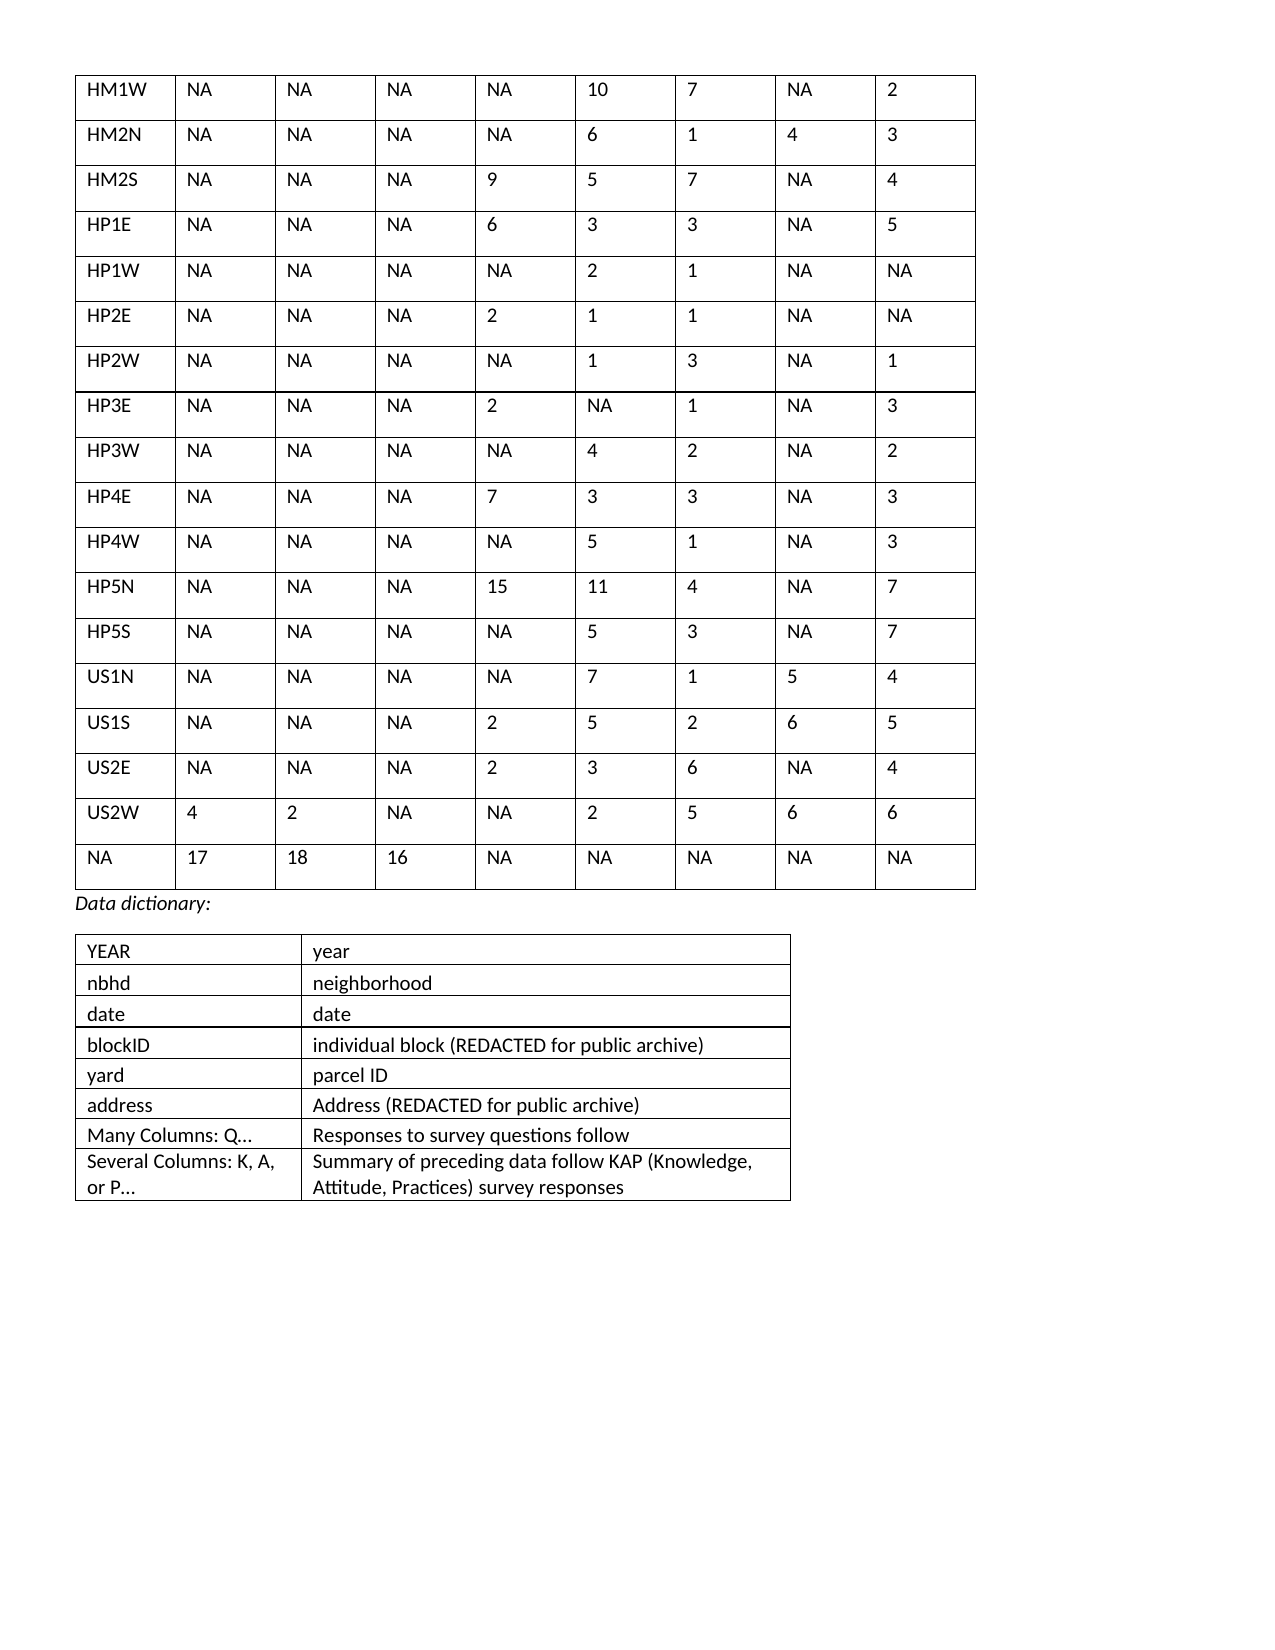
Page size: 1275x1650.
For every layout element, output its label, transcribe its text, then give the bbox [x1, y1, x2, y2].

table_cell 5 [676, 799, 775, 843]
table_cell NA [376, 121, 475, 165]
table_cell NA [176, 754, 275, 798]
table_cell NA [476, 76, 575, 120]
table_cell 2 [576, 799, 675, 843]
table_cell NA [276, 212, 375, 256]
table_cell 5 [576, 528, 675, 572]
table_cell NA [776, 347, 875, 391]
table_cell US1N [76, 664, 175, 708]
table_cell Address (REDACTED for public archive) [302, 1089, 790, 1118]
table_cell 2 [876, 438, 975, 482]
table_cell NA [376, 438, 475, 482]
table_cell NA [776, 166, 875, 211]
table_cell NA [76, 845, 175, 889]
table_cell 7 [876, 619, 975, 663]
table_cell 6 [876, 799, 975, 843]
table_cell 1 [576, 347, 675, 391]
table_cell 5 [876, 709, 975, 753]
table_cell 1 [676, 393, 775, 437]
table_cell NA [176, 393, 275, 437]
table_cell 10 [576, 76, 675, 120]
table_cell US2E [76, 754, 175, 798]
table_cell NA [376, 709, 475, 753]
table_cell 3 [876, 393, 975, 437]
table_cell NA [176, 573, 275, 617]
table_cell NA [576, 393, 675, 437]
table_cell NA [176, 257, 275, 301]
table_cell 3 [876, 528, 975, 572]
table_cell NA [276, 76, 375, 120]
table_cell 7 [876, 573, 975, 617]
table_cell NA [476, 845, 575, 889]
table_cell NA [176, 302, 275, 346]
table_cell 7 [476, 483, 575, 527]
table_cell Several Columns: K, A, or P… [76, 1149, 301, 1199]
table_cell 6 [676, 754, 775, 798]
table_cell NA [276, 347, 375, 391]
table_cell NA [476, 121, 575, 165]
table_cell 4 [676, 573, 775, 617]
table_cell 2 [476, 302, 575, 346]
table_cell date [76, 996, 301, 1026]
table_cell NA [376, 799, 475, 843]
table_cell NA [276, 438, 375, 482]
table_cell HP1W [76, 257, 175, 301]
table_cell 3 [676, 619, 775, 663]
table_cell NA [176, 619, 275, 663]
table_cell 5 [576, 166, 675, 211]
table_cell NA [776, 212, 875, 256]
table_cell NA [276, 664, 375, 708]
table_cell HP4W [76, 528, 175, 572]
table_cell nbhd [76, 965, 301, 995]
table_cell 11 [576, 573, 675, 617]
table_cell HP1E [76, 212, 175, 256]
table_cell NA [776, 302, 875, 346]
table_cell NA [176, 438, 275, 482]
table_cell NA [476, 528, 575, 572]
table_cell NA [776, 438, 875, 482]
table_cell NA [576, 845, 675, 889]
table_cell NA [376, 393, 475, 437]
table_cell 1 [876, 347, 975, 391]
table_cell NA [176, 347, 275, 391]
table_cell 4 [576, 438, 675, 482]
table_cell NA [376, 573, 475, 617]
table_cell NA [776, 483, 875, 527]
table_cell HP2E [76, 302, 175, 346]
table_cell NA [776, 257, 875, 301]
table_cell US1S [76, 709, 175, 753]
table_cell Responses to survey questions follow [302, 1119, 790, 1148]
table_cell 5 [876, 212, 975, 256]
table_cell individual block (REDACTED for public archive) [302, 1028, 790, 1058]
table_cell NA [476, 799, 575, 843]
table_cell date [302, 996, 790, 1026]
table_cell 2 [476, 709, 575, 753]
table_cell 4 [776, 121, 875, 165]
table_cell NA [776, 845, 875, 889]
table_cell NA [876, 257, 975, 301]
table_cell NA [176, 166, 275, 211]
table_cell NA [876, 845, 975, 889]
table_cell NA [376, 754, 475, 798]
table_cell 3 [676, 212, 775, 256]
table_cell NA [376, 664, 475, 708]
table_cell HM1W [76, 76, 175, 120]
table_cell HP5S [76, 619, 175, 663]
table_cell NA [376, 302, 475, 346]
table_cell US2W [76, 799, 175, 843]
table_cell 6 [476, 212, 575, 256]
table_cell 7 [676, 166, 775, 211]
table_cell 3 [876, 483, 975, 527]
table_cell HP2W [76, 347, 175, 391]
table_cell NA [276, 754, 375, 798]
table_cell NA [276, 619, 375, 663]
table_cell NA [176, 709, 275, 753]
table_cell NA [176, 212, 275, 256]
table_cell Summary of preceding data follow KAP (Knowledge, Attitude, Practices) survey responses [302, 1149, 790, 1199]
table_cell NA [276, 302, 375, 346]
table_cell 4 [176, 799, 275, 843]
table_cell NA [476, 347, 575, 391]
table_cell 3 [676, 347, 775, 391]
table_cell neighborhood [302, 965, 790, 995]
table_cell NA [276, 528, 375, 572]
table_cell NA [276, 709, 375, 753]
table_cell NA [776, 619, 875, 663]
table_cell 18 [276, 845, 375, 889]
table_cell 3 [676, 483, 775, 527]
table_header YEAR [76, 935, 301, 964]
table_cell NA [276, 121, 375, 165]
table_cell HP3W [76, 438, 175, 482]
table_cell HP5N [76, 573, 175, 617]
table_cell 1 [676, 121, 775, 165]
table_cell 5 [576, 709, 675, 753]
table_cell NA [376, 212, 475, 256]
table_cell NA [276, 483, 375, 527]
table_cell NA [376, 619, 475, 663]
table_cell HM2N [76, 121, 175, 165]
table_cell Many Columns: Q… [76, 1119, 301, 1148]
table_cell NA [376, 528, 475, 572]
table_cell NA [376, 347, 475, 391]
table_cell 9 [476, 166, 575, 211]
table_cell 6 [776, 709, 875, 753]
table_cell NA [176, 528, 275, 572]
table_cell 17 [176, 845, 275, 889]
table_cell 5 [776, 664, 875, 708]
table_cell NA [376, 483, 475, 527]
table_cell NA [476, 619, 575, 663]
table_cell NA [276, 166, 375, 211]
table_cell 6 [776, 799, 875, 843]
table_cell 16 [376, 845, 475, 889]
table_cell 3 [576, 212, 675, 256]
table_cell 4 [876, 754, 975, 798]
table_cell address [76, 1089, 301, 1118]
table_cell HM2S [76, 166, 175, 211]
table_cell yard [76, 1059, 301, 1088]
table_cell 3 [576, 483, 675, 527]
table_cell 2 [876, 76, 975, 120]
table_cell 6 [576, 121, 675, 165]
table_cell NA [776, 573, 875, 617]
table_cell 15 [476, 573, 575, 617]
table_cell 3 [576, 754, 675, 798]
table_cell NA [176, 121, 275, 165]
table_cell 2 [276, 799, 375, 843]
table_cell NA [376, 257, 475, 301]
table_cell 4 [876, 664, 975, 708]
table_cell 1 [676, 528, 775, 572]
table_cell HP4E [76, 483, 175, 527]
table_cell 5 [576, 619, 675, 663]
table_cell 7 [676, 76, 775, 120]
table_cell NA [376, 76, 475, 120]
table_cell 3 [876, 121, 975, 165]
table_cell NA [676, 845, 775, 889]
table_cell NA [176, 483, 275, 527]
table_cell NA [776, 528, 875, 572]
table_cell 2 [676, 438, 775, 482]
table_cell NA [276, 257, 375, 301]
table_cell NA [776, 393, 875, 437]
table_cell NA [376, 166, 475, 211]
table_cell NA [176, 664, 275, 708]
table_cell NA [776, 754, 875, 798]
table_cell 2 [476, 393, 575, 437]
table_header year [302, 935, 790, 964]
table_cell NA [176, 76, 275, 120]
table_cell 1 [676, 257, 775, 301]
table_cell NA [876, 302, 975, 346]
table_cell blockID [76, 1028, 301, 1058]
table_cell NA [476, 438, 575, 482]
table_cell 1 [676, 302, 775, 346]
table_cell NA [476, 257, 575, 301]
table_cell 1 [676, 664, 775, 708]
table_cell NA [276, 393, 375, 437]
table_cell 7 [576, 664, 675, 708]
table_cell 2 [676, 709, 775, 753]
table_cell 4 [876, 166, 975, 211]
table_cell parcel ID [302, 1059, 790, 1088]
table_cell HP3E [76, 393, 175, 437]
table_cell 2 [476, 754, 575, 798]
table_cell NA [276, 573, 375, 617]
table_cell 1 [576, 302, 675, 346]
table_cell 2 [576, 257, 675, 301]
table_cell NA [776, 76, 875, 120]
table_cell NA [476, 664, 575, 708]
text Data dictionary: [75, 890, 1200, 915]
